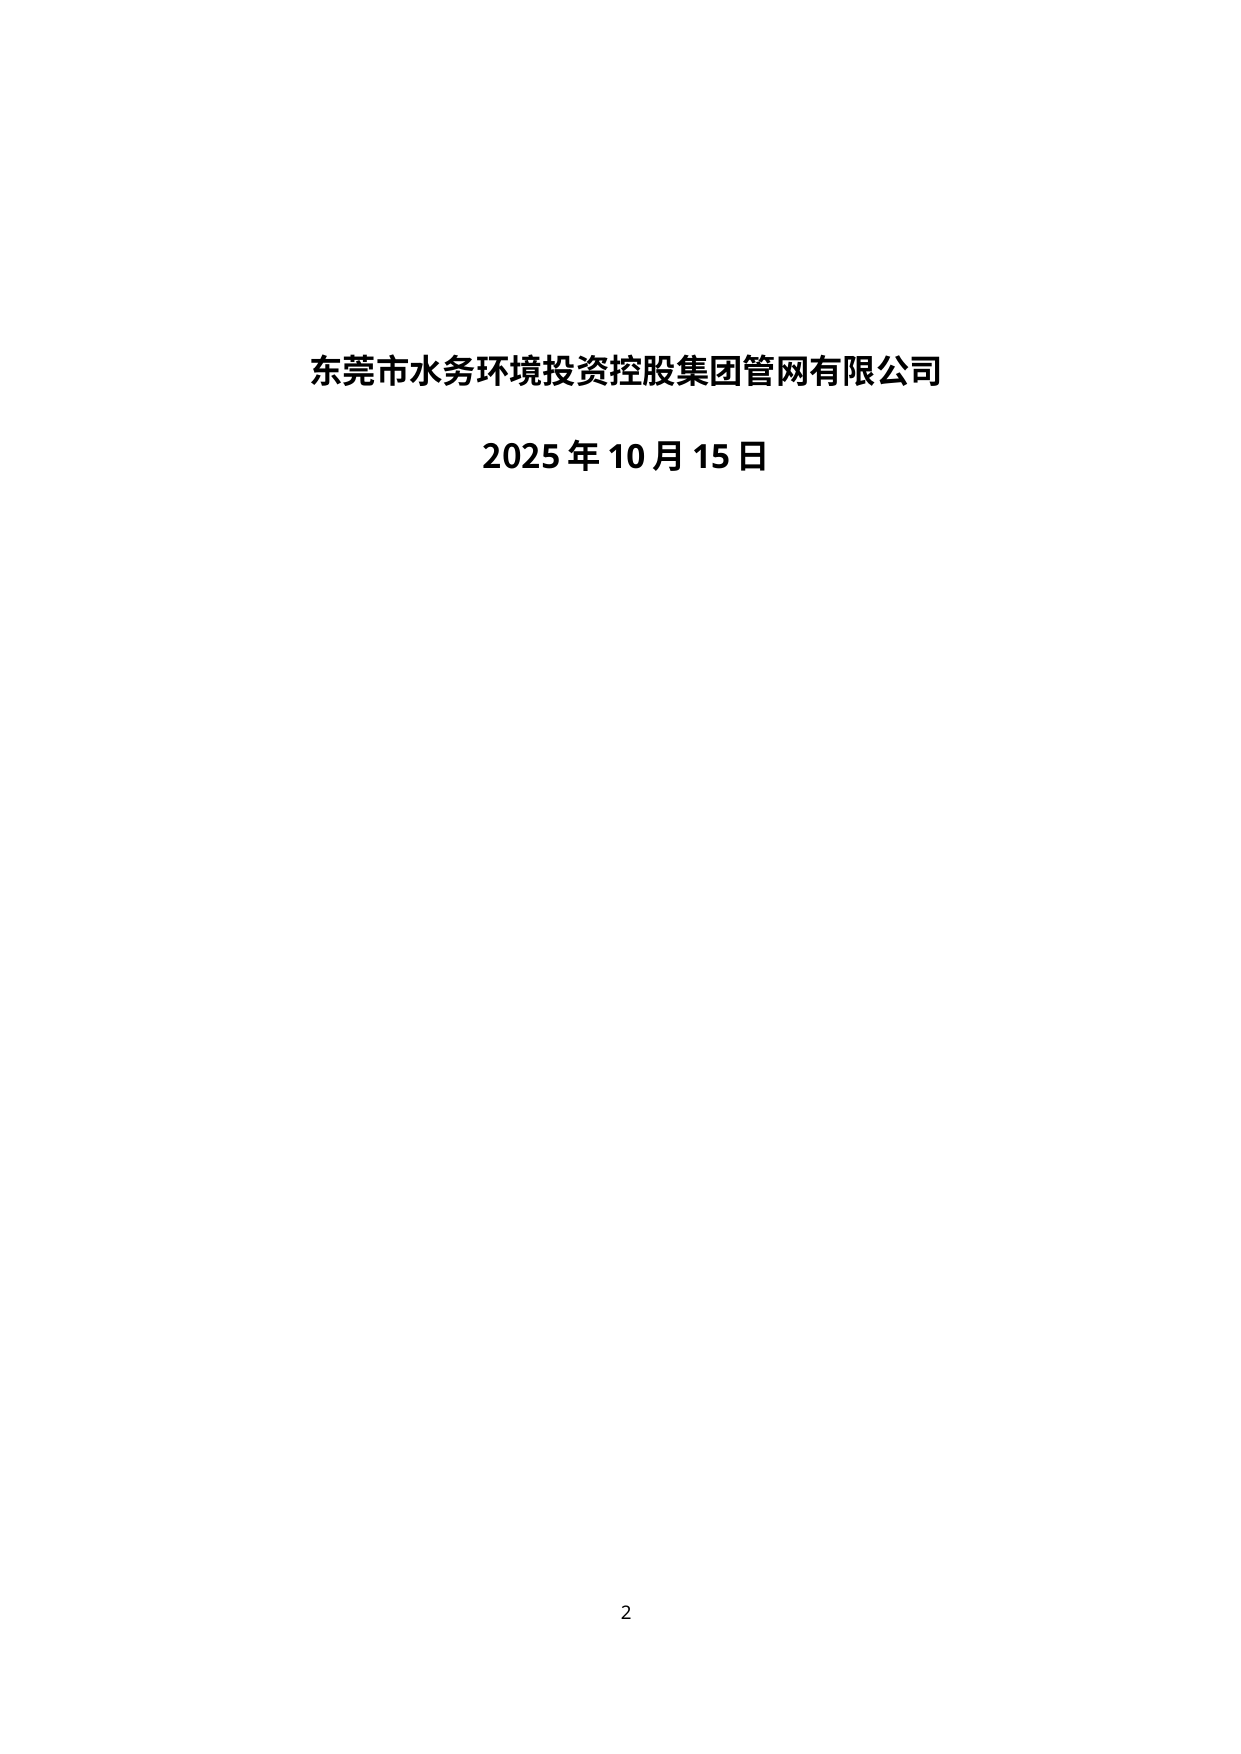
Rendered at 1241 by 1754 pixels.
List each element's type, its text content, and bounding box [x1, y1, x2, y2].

text 2025年10月15日 [165, 430, 1087, 478]
text 东莞市水务环境投资控股集团管网有限公司 [165, 345, 1087, 393]
